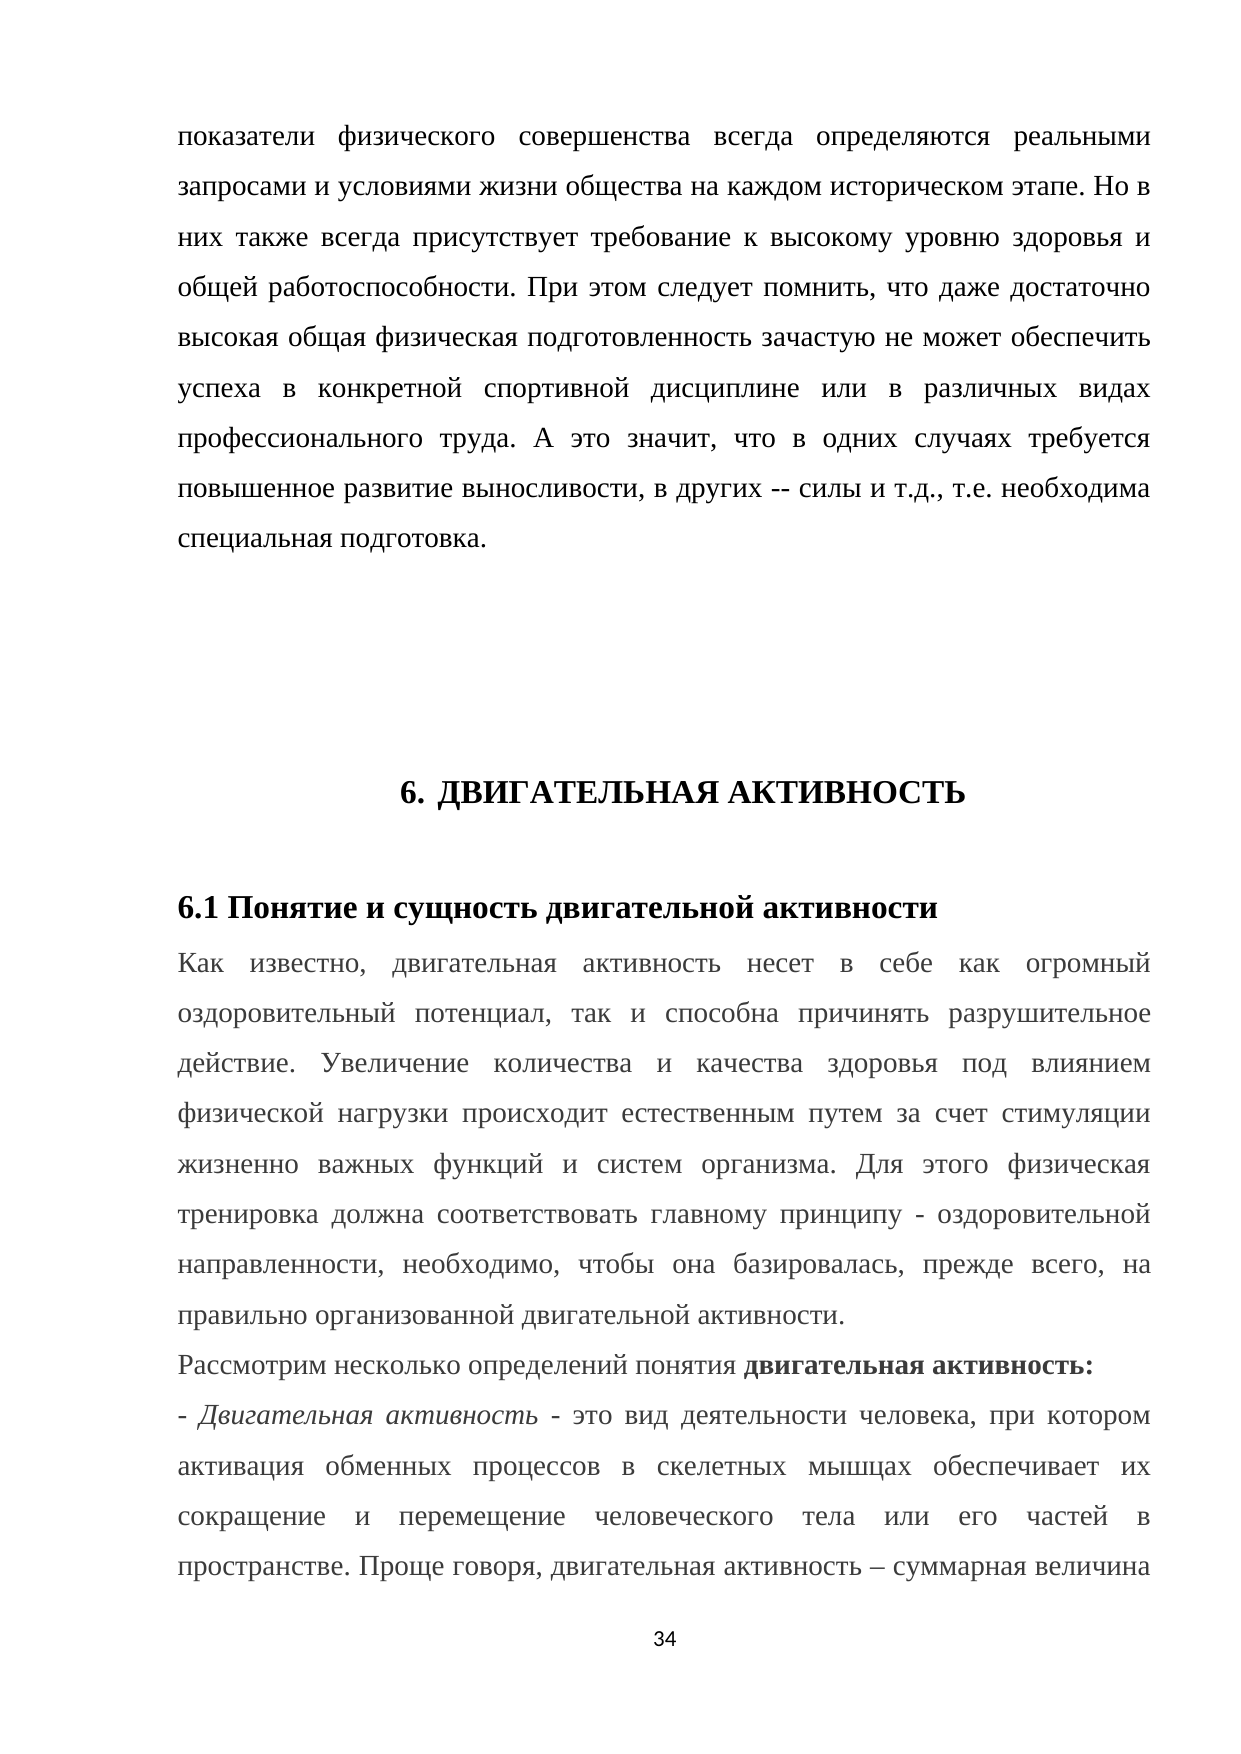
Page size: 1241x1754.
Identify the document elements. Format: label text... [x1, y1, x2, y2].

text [177, 118, 1152, 554]
text 6.1 Понятие и сущность двигательной активности [177, 887, 1152, 926]
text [177, 1397, 1152, 1582]
list ДВИГАТЕЛЬНАЯ АКТИВНОСТЬ [215, 772, 1152, 811]
text Рассмотрим несколько определений понятия двигательная активность: [177, 1347, 1152, 1381]
text Как известно, двигательная активность несет в себе как огромный оздоровительный потенциал, так и способна причинять разрушительное действие. Увеличение количества и качества здоровья под влиянием физической нагрузки происходит естественным путем за счет стимуляции жизненно важных функций и систем организма. Для этого физическая тренировка должна соответствовать главному принципу - оздоровительной направленности, необходимо, чтобы она базировалась, прежде всего, на правильно организованной двигательной активности. [177, 945, 1152, 1330]
